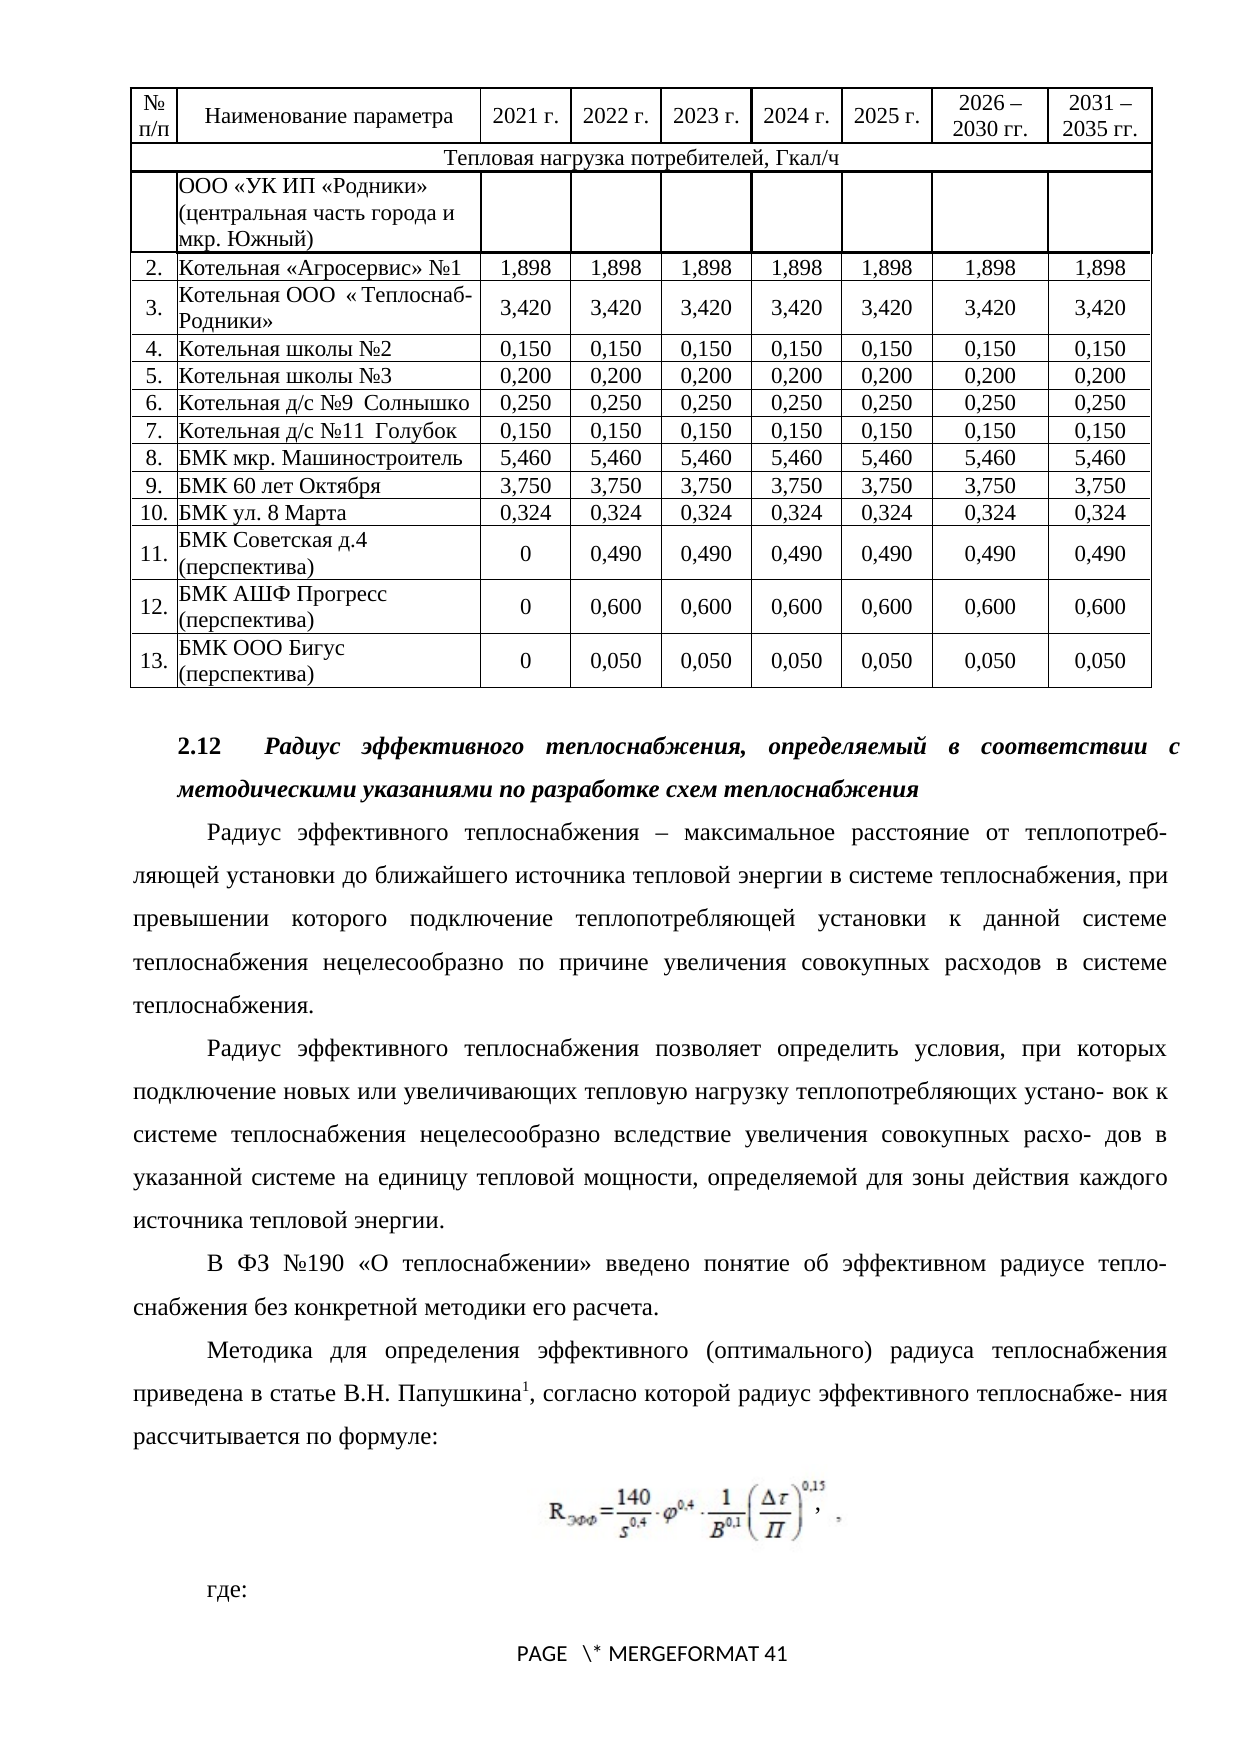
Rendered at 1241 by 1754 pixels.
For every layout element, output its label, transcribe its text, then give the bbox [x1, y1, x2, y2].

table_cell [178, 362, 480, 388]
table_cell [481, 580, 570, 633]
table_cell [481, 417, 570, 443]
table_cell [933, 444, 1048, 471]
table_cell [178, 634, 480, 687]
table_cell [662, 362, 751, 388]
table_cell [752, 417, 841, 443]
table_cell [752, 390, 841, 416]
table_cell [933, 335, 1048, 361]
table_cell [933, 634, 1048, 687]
text Радиус эффективного теплоснабжения позволяет определить условия, при которых подключение новых или увеличивающих тепловую нагрузку теплопотребляющих устано- вок к системе теплоснабжения нецелесообразно вследствие увеличения совокупных расхо- дов в указанной системе на единицу тепловой мощности, определяемой для зоны действия каждого источника тепловой энергии. [133, 1033, 1168, 1234]
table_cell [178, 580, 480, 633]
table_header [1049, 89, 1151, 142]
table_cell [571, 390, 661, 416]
text Методика для определения эффективного (оптимального) радиуса теплоснабжения приведена в статье В.Н. Папушкина1, согласно которой радиус эффективного теплоснабже- ния рассчитывается по формуле: [133, 1335, 1168, 1450]
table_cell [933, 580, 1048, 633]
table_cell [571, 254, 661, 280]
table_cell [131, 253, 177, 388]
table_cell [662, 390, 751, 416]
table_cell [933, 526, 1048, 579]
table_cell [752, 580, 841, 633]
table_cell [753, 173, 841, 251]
subtitle 2.12 Радиус эффективного теплоснабжения, определяемый в соответствии с методическими указаниями по разработке схем теплоснабжения [177, 731, 1181, 803]
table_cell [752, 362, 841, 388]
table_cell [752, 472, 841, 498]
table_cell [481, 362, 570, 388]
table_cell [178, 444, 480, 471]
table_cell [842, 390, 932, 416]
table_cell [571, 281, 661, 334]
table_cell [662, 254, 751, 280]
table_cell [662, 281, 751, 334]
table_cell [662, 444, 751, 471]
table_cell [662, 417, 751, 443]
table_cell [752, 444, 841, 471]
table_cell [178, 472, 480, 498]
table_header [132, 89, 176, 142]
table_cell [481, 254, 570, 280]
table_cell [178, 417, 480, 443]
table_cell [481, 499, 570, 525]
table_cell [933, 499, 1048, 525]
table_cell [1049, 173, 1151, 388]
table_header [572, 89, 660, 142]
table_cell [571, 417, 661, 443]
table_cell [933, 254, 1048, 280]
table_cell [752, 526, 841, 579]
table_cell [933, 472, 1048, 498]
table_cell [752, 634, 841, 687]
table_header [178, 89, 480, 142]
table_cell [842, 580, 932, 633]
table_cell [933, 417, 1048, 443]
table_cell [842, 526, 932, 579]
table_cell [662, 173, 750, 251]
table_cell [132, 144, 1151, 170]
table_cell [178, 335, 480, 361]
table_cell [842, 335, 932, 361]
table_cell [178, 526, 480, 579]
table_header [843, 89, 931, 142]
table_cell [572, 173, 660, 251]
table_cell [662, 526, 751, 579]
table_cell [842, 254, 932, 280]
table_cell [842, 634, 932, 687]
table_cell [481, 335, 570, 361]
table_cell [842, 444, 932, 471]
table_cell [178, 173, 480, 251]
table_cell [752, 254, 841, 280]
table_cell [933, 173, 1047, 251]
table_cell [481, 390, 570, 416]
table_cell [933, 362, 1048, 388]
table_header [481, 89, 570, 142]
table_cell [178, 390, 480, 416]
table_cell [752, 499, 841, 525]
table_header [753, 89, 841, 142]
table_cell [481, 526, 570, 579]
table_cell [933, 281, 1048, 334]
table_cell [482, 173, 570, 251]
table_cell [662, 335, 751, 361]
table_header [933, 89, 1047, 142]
text В ФЗ №190 «О теплоснабжении» введено понятие об эффективном радиусе тепло- снабжения без конкретной методики его расчета. [133, 1248, 1168, 1320]
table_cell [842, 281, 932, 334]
text где: [133, 1574, 1168, 1602]
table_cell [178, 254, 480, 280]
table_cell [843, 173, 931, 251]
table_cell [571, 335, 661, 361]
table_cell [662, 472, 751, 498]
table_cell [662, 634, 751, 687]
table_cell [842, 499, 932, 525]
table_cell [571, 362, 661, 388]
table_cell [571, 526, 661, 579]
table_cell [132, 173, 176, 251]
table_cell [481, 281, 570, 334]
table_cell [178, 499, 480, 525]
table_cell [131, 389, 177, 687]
picture [526, 1464, 848, 1560]
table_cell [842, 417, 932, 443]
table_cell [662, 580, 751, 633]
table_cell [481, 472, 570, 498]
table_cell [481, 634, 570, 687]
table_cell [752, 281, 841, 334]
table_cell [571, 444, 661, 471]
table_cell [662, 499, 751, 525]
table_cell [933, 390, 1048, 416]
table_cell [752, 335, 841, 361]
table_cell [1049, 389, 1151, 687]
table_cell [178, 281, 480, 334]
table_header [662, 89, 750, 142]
text Радиус эффективного теплоснабжения – максимальное расстояние от теплопотреб- ляющей установки до ближайшего источника тепловой энергии в системе теплоснабжения, при превышении которого подключение теплопотребляющей установки к данной системе теплоснабжения нецелесообразно по причине увеличения совокупных расходов в системе теплоснабжения. [133, 817, 1168, 1018]
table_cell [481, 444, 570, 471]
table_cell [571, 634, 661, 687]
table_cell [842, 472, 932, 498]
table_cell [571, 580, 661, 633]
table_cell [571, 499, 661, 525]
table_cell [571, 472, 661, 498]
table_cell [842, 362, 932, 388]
